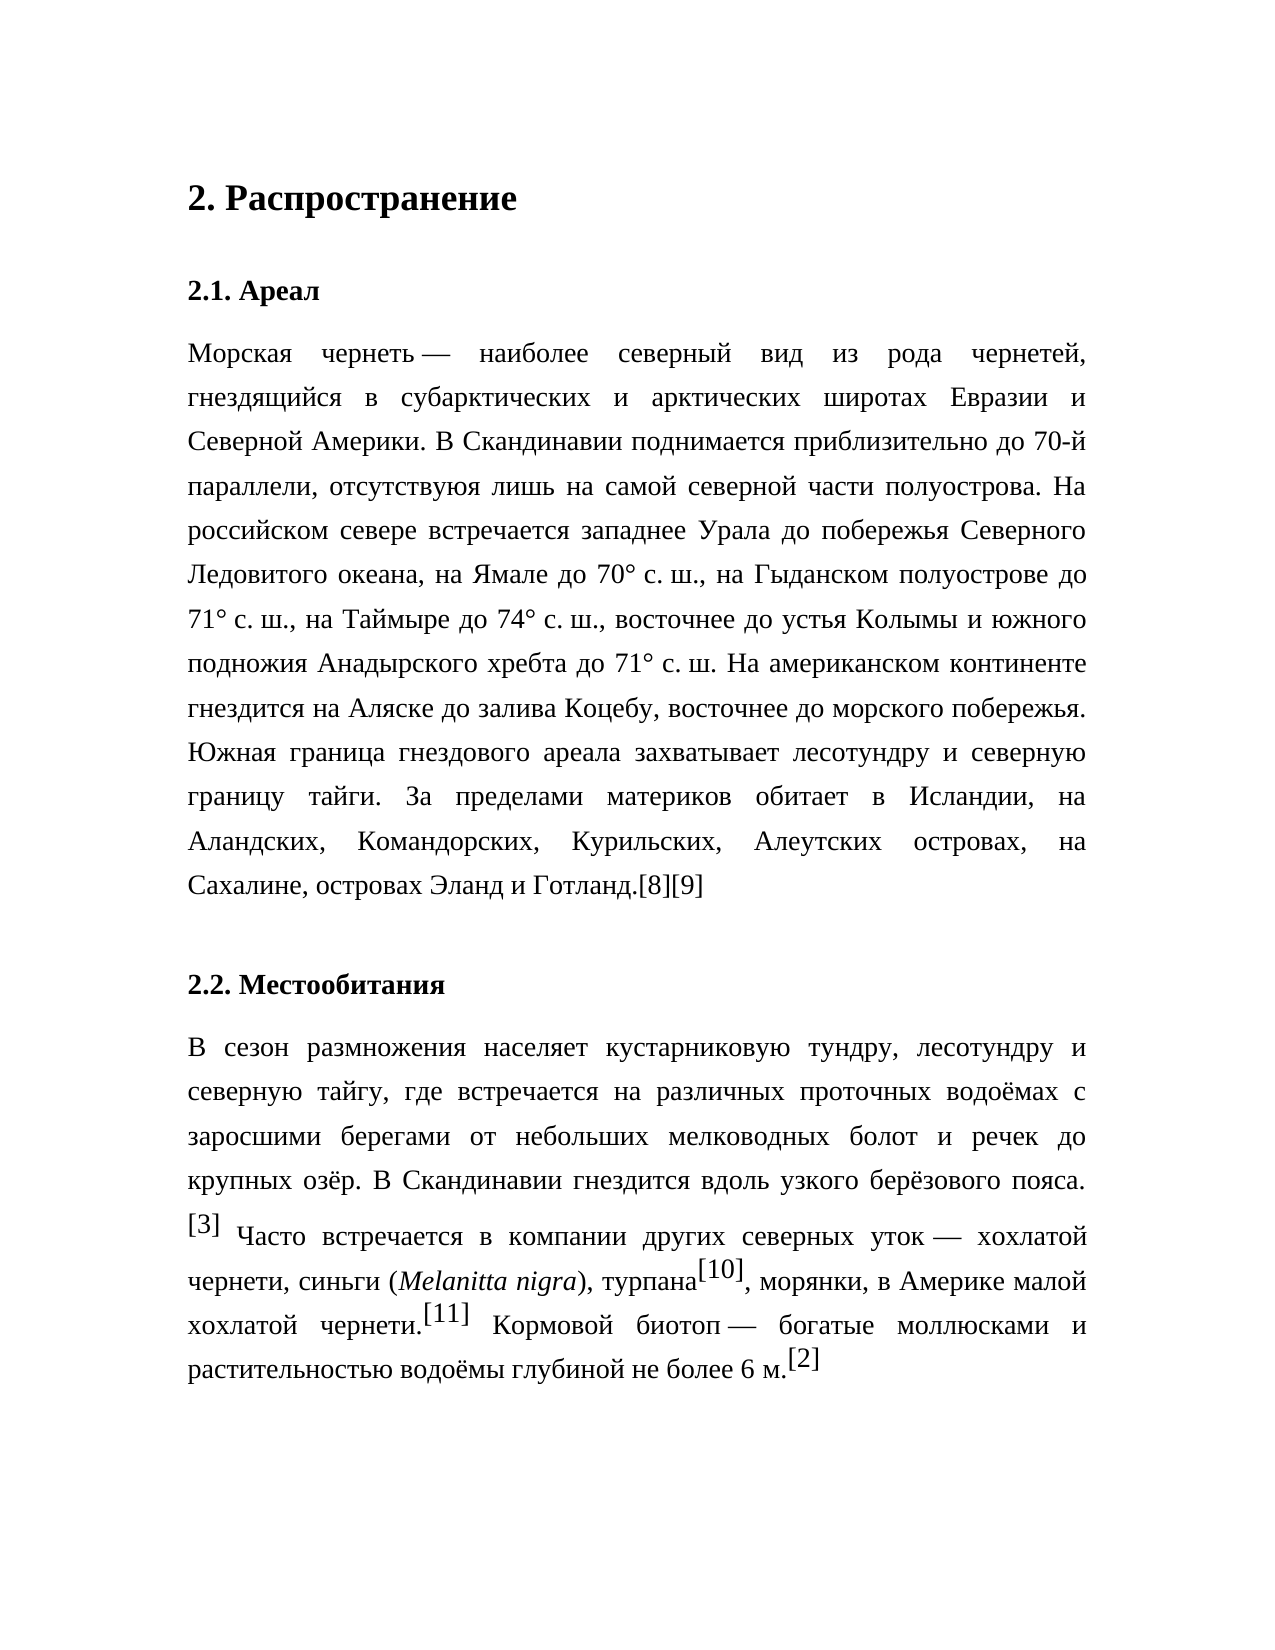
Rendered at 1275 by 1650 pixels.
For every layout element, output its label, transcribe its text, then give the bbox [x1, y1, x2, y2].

text В сезон размножения населяет кустарниковую тундру, лесотундру и северную тайгу, где встречается на различных проточных водоёмах с заросшими берегами от небольших мелководных болот и речек до крупных озёр. В Скандинавии гнездится вдоль узкого берёзового пояса.[3] Часто встречается в компании других северных уток — хохлатой чернети, синьги (Melanitta nigra), турпана[10], морянки, в Америке малой хохлатой чернети.[11] Кормовой биотоп — богатые моллюсками и растительностью водоёмы глубиной не более 6 м.[2] [187, 1030, 1087, 1385]
list 2. Распространение [187, 175, 1087, 218]
list 2.1. Ареал [187, 273, 1087, 306]
list 2.2. Местообитания [187, 967, 1087, 1001]
text Морская чернеть — наиболее северный вид из рода чернетей, гнездящийся в субарктических и арктических широтах Евразии и Северной Америки. В Скандинавии поднимается приблизительно до 70-й параллели, отсутствуюя лишь на самой северной части полуострова. На российском севере встречается западнее Урала до побережья Северного Ледовитого океана, на Ямале до 70° с. ш., на Гыданском полуострове до 71° с. ш., на Таймыре до 74° с. ш., восточнее до устья Колымы и южного подножия Анадырского хребта до 71° с. ш. На американском континенте гнездится на Аляске до залива Коцебу, восточнее до морского побережья. Южная граница гнездового ареала захватывает лесотундру и северную границу тайги. За пределами материков обитает в Исландии, на Аландских, Командорских, Курильских, Алеутских островах, на Сахалине, островах Эланд и Готланд.[8][9] [187, 336, 1087, 912]
